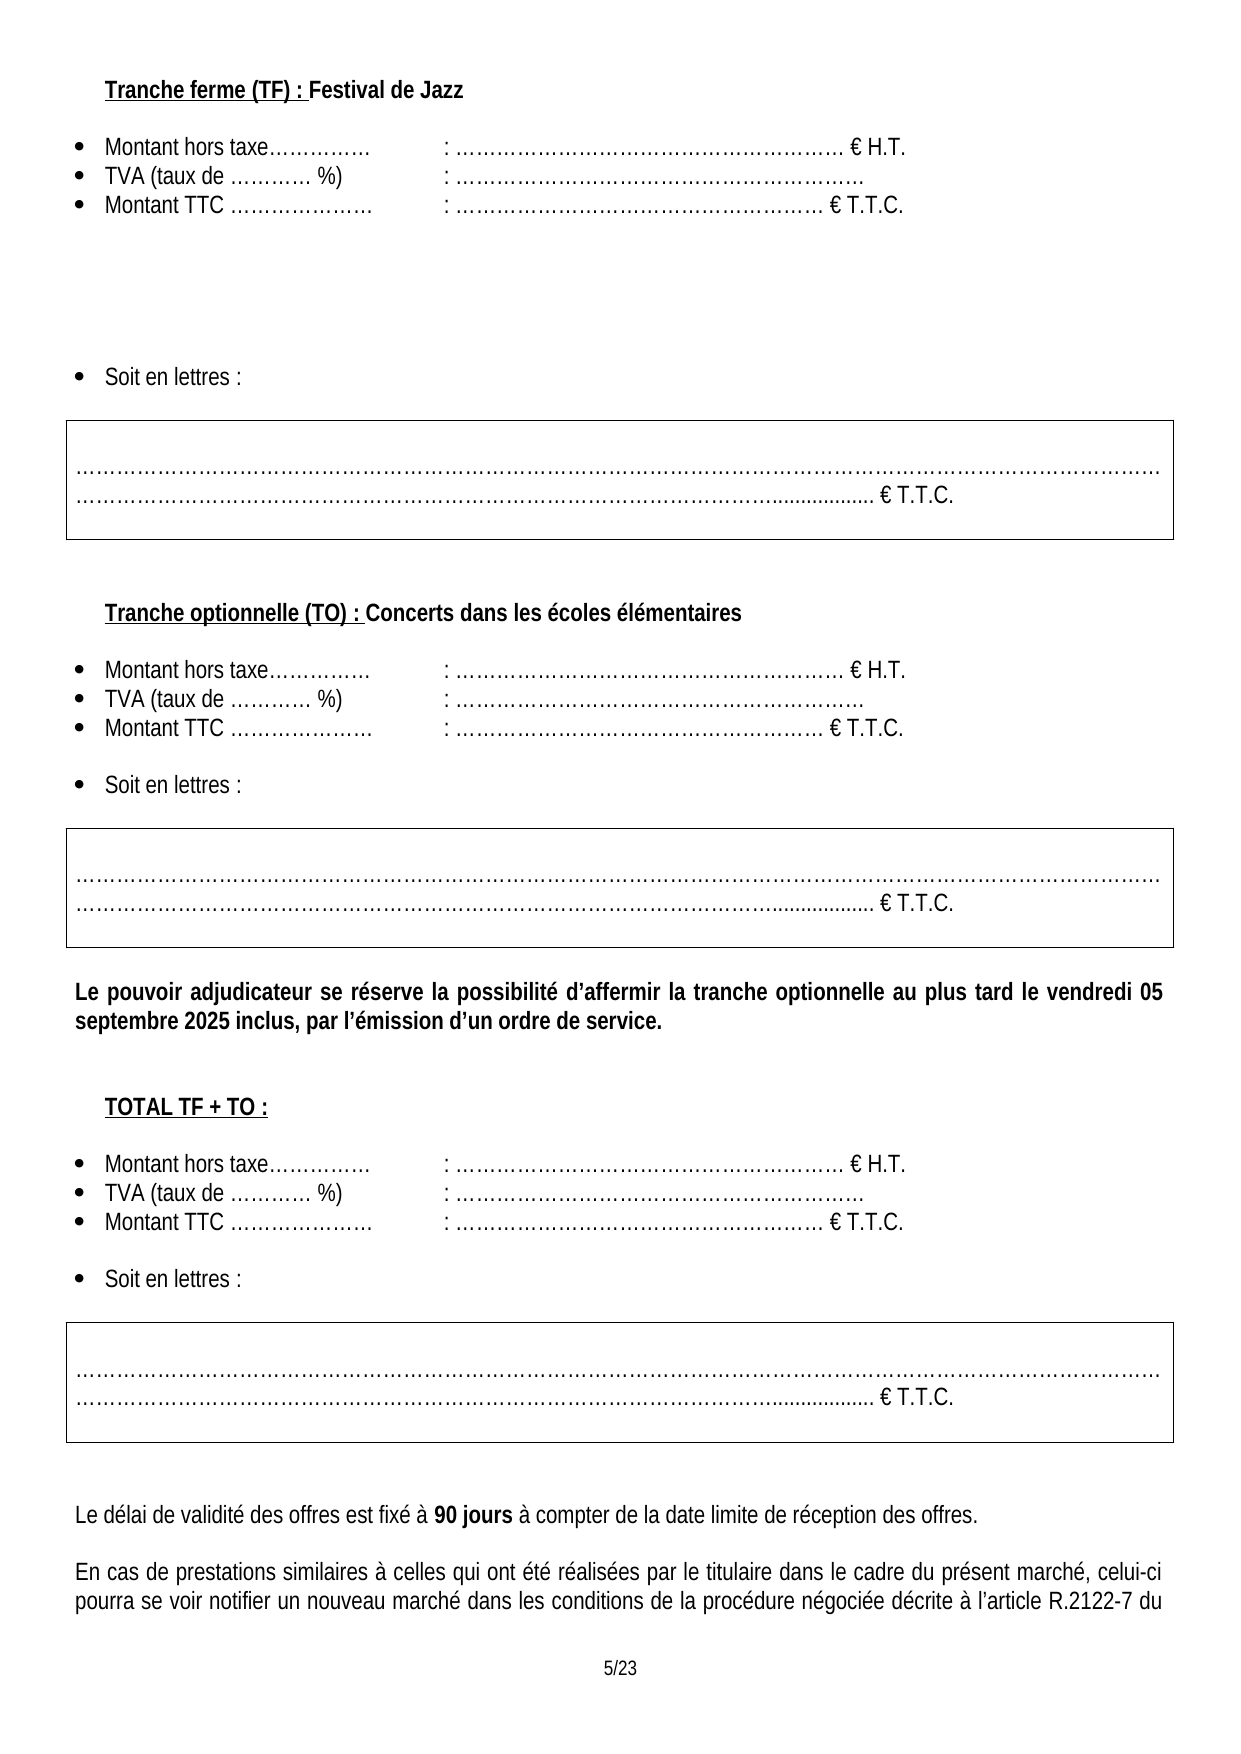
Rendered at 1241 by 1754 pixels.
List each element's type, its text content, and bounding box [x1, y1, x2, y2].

list TVA (taux de ………… %) : …………………………………………………… [75, 684, 1165, 713]
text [75, 1557, 1165, 1614]
list TVA (taux de ………… %) : …………………………………………………… [75, 161, 1165, 190]
text Le délai de validité des offres est fixé à 90 jours à compter de la date limite de réception des offres. [75, 1500, 1165, 1528]
list Montant hors taxe…………… : ………………………………………………… € H.T. [75, 132, 1165, 161]
list Soit en lettres : [75, 362, 1165, 391]
list Soit en lettres : [75, 1264, 1165, 1293]
text Le pouvoir adjudicateur se réserve la possibilité d’affermir la tranche optionnelle au plus tard le vendredi 05 septembre 2025 inclus, par l’émission d’un ordre de service. [75, 977, 1165, 1034]
text TOTAL TF + TO : [104, 1092, 1165, 1120]
list Montant hors taxe…………… : ………………………………………………… € H.T. [75, 655, 1165, 684]
text Tranche optionnelle (TO) : Concerts dans les écoles élémentaires [104, 598, 1165, 626]
text ……………………………………………………………………………………………………………………………………………………………………………………………………………………………………….................. € T.T.C. [75, 859, 1165, 917]
text ……………………………………………………………………………………………………………………………………………………………………………………………………………………………………….................. € T.T.C. [75, 1353, 1165, 1411]
text Tranche ferme (TF) : Festival de Jazz [104, 75, 1165, 104]
list Montant TTC ………………… : ……………………………………………… € T.T.C. [75, 190, 1165, 247]
list Soit en lettres : [75, 770, 1165, 799]
list Montant hors taxe…………… : ………………………………………………… € H.T. [75, 1149, 1165, 1178]
list Montant TTC ………………… : ……………………………………………… € T.T.C. [75, 713, 1165, 770]
list Montant TTC ………………… : ……………………………………………… € T.T.C. [75, 1207, 1165, 1264]
text ……………………………………………………………………………………………………………………………………………………………………………………………………………………………………….................. € T.T.C. [75, 451, 1165, 509]
list TVA (taux de ………… %) : …………………………………………………… [75, 1178, 1165, 1207]
